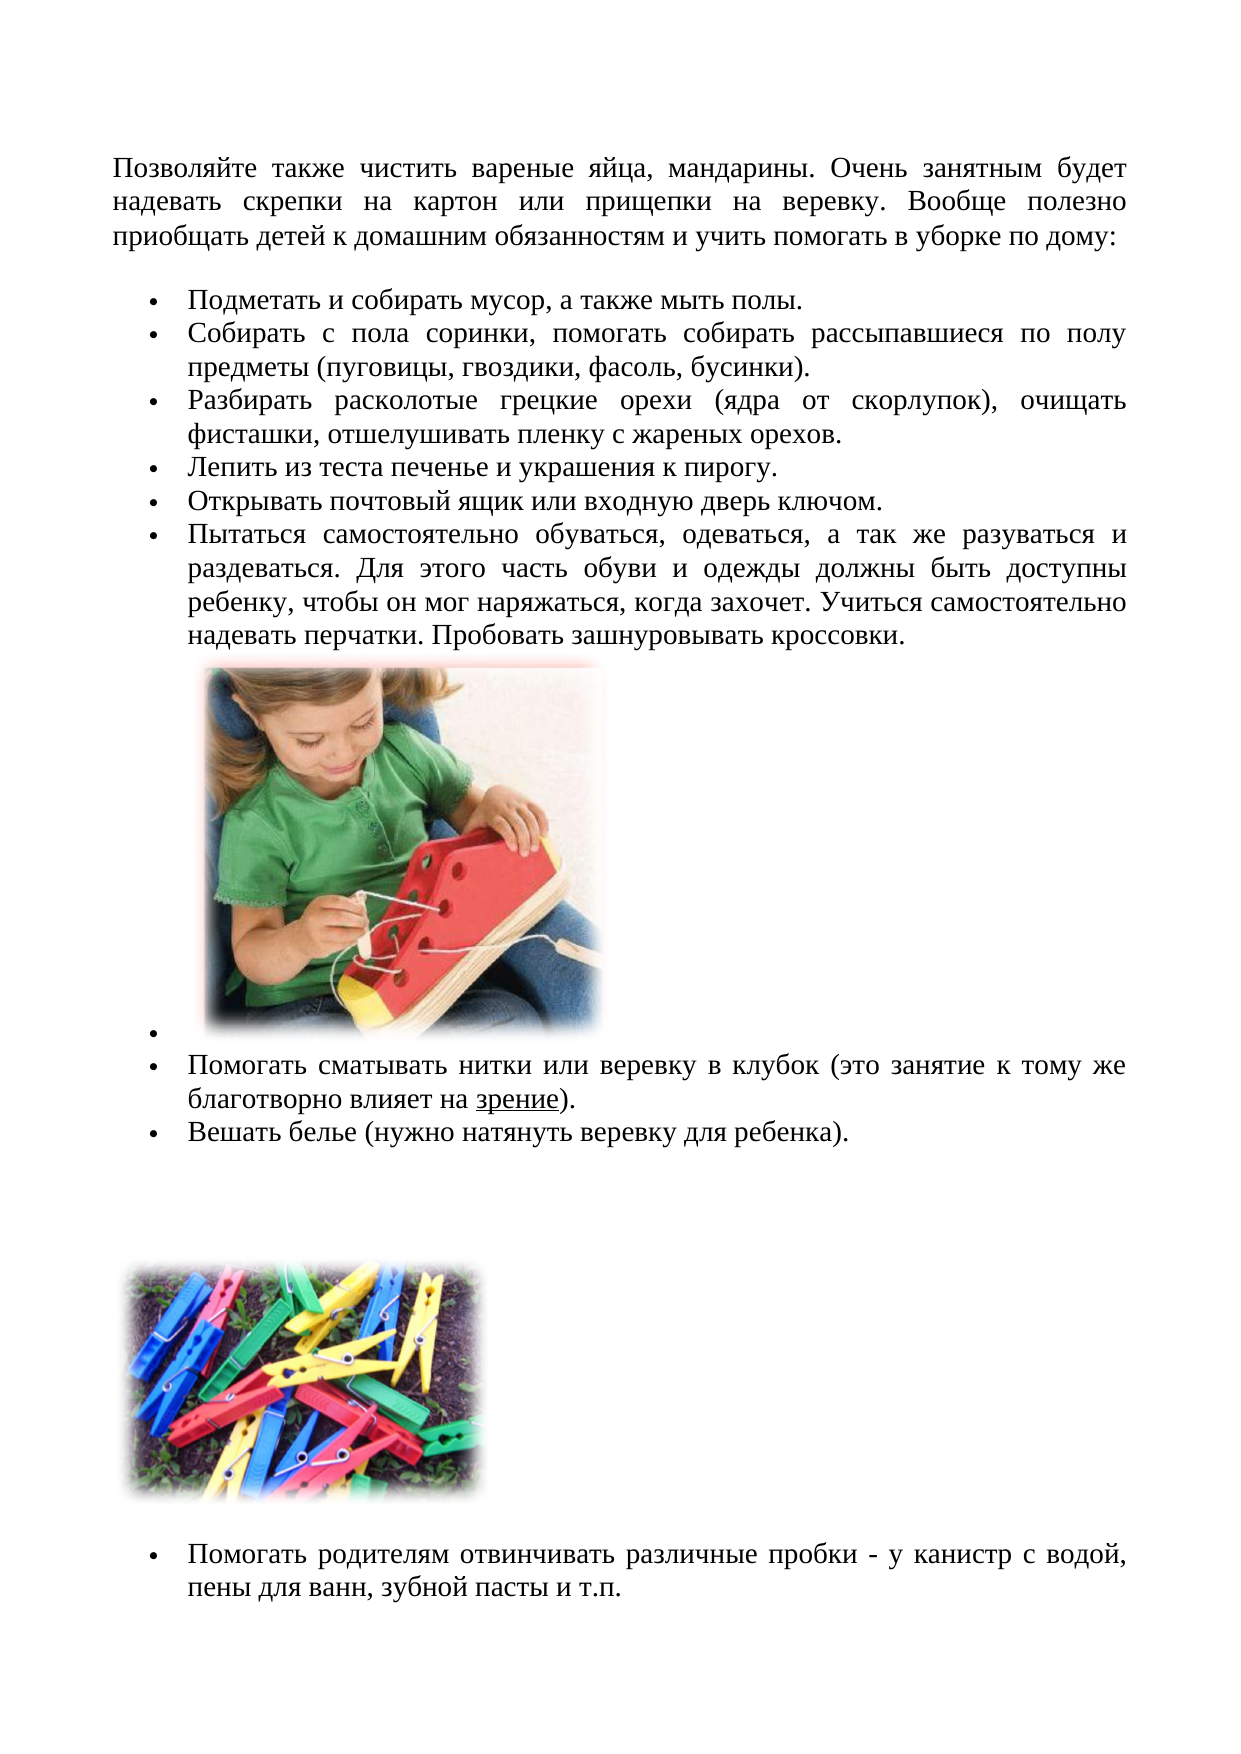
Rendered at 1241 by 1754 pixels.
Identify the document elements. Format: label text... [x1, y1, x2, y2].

list Разбирать расколотые грецкие орехи (ядра от скорлупок), очищать фисташки, отшелушивать пленку с жареных орехов. [150, 382, 1128, 449]
list Вешать белье (нужно натянуть веревку для ребенка). [150, 1114, 1128, 1148]
list Пытаться самостоятельно обуваться, одеваться, а так же разуваться и раздеваться. Для этого часть обуви и одежды должны быть доступны ребенку, чтобы он мог наряжаться, когда захочет. Учиться самостоятельно надевать перчатки. Пробовать зашнуровывать кроссовки. [150, 517, 1128, 651]
picture [220, 680, 581, 1013]
list Подметать и собирать мусор, а также мыть полы. [150, 282, 1128, 315]
list Помогать сматывать нитки или веревку в клубок (это занятие к тому же благотворно влияет на зрение). [150, 1047, 1128, 1114]
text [112, 150, 1128, 253]
list Собирать с пола соринки, помогать собирать рассыпавшиеся по полу предметы (пуговицы, гвоздики, фасоль, бусинки). [150, 315, 1128, 382]
list Открывать почтовый ящик или входную дверь ключом. [150, 483, 1128, 517]
picture [145, 1286, 461, 1477]
list Лепить из теста печенье и украшения к пирогу. [150, 449, 1128, 483]
list Помогать родителям отвинчивать различные пробки - у канистр с водой, пены для ванн, зубной пасты и т.п. [150, 1536, 1128, 1603]
